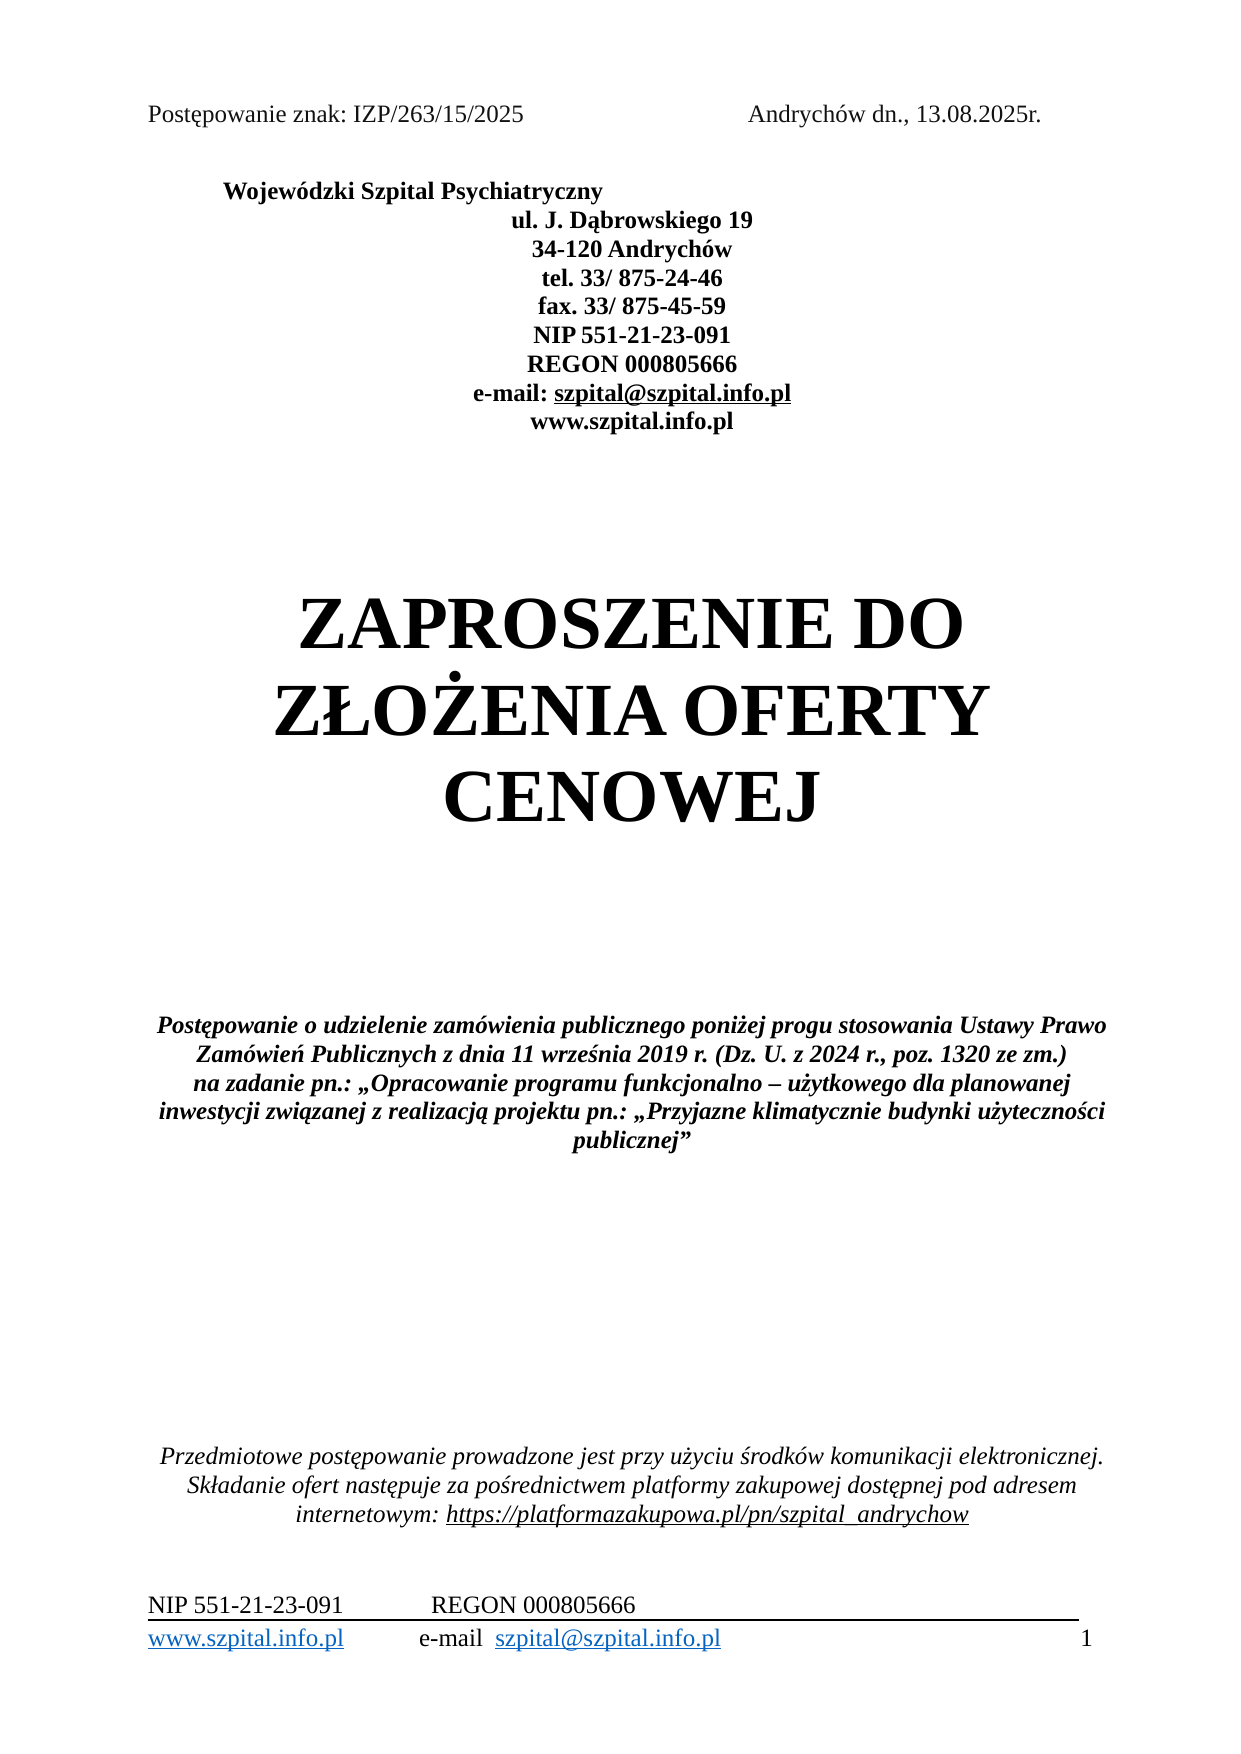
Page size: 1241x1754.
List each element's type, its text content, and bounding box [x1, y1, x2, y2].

text 34-120 Andrychów [148, 234, 1116, 263]
text REGON 000805666 [148, 349, 1116, 378]
text fax. 33/ 875-45-59 [148, 291, 1116, 320]
text Wojewódzki Szpital Psychiatryczny [148, 176, 1116, 205]
text NIP 551-21-23-091 [148, 320, 1116, 349]
text ZAPROSZENIE DO ZŁOŻENIA OFERTY CENOWEJ [148, 579, 1116, 838]
text tel. 33/ 875-24-46 [148, 263, 1116, 291]
text e-mail: szpital@szpital.info.pl [148, 378, 1116, 406]
text www.szpital.info.pl [148, 406, 1116, 435]
text ul. J. Dąbrowskiego 19 [148, 205, 1116, 234]
text Przedmiotowe postępowanie prowadzone jest przy użyciu środków komunikacji elektronicznej. Składanie ofert następuje za pośrednictwem platformy zakupowej dostępnej pod adresem internetowym: https://platformazakupowa.pl/pn/szpital_andrychow [148, 1441, 1116, 1528]
text Postępowanie o udzielenie zamówienia publicznego poniżej progu stosowania Ustawy Prawo Zamówień Publicznych z dnia 11 września 2019 r. (Dz. U. z 2024 r., poz. 1320 ze zm.) na zadanie pn.: „Opracowanie programu funkcjonalno – użytkowego dla planowanej inwestycji związanej z realizacją projektu pn.: „Przyjazne klimatycznie budynki użyteczności publicznej” [148, 1010, 1116, 1154]
